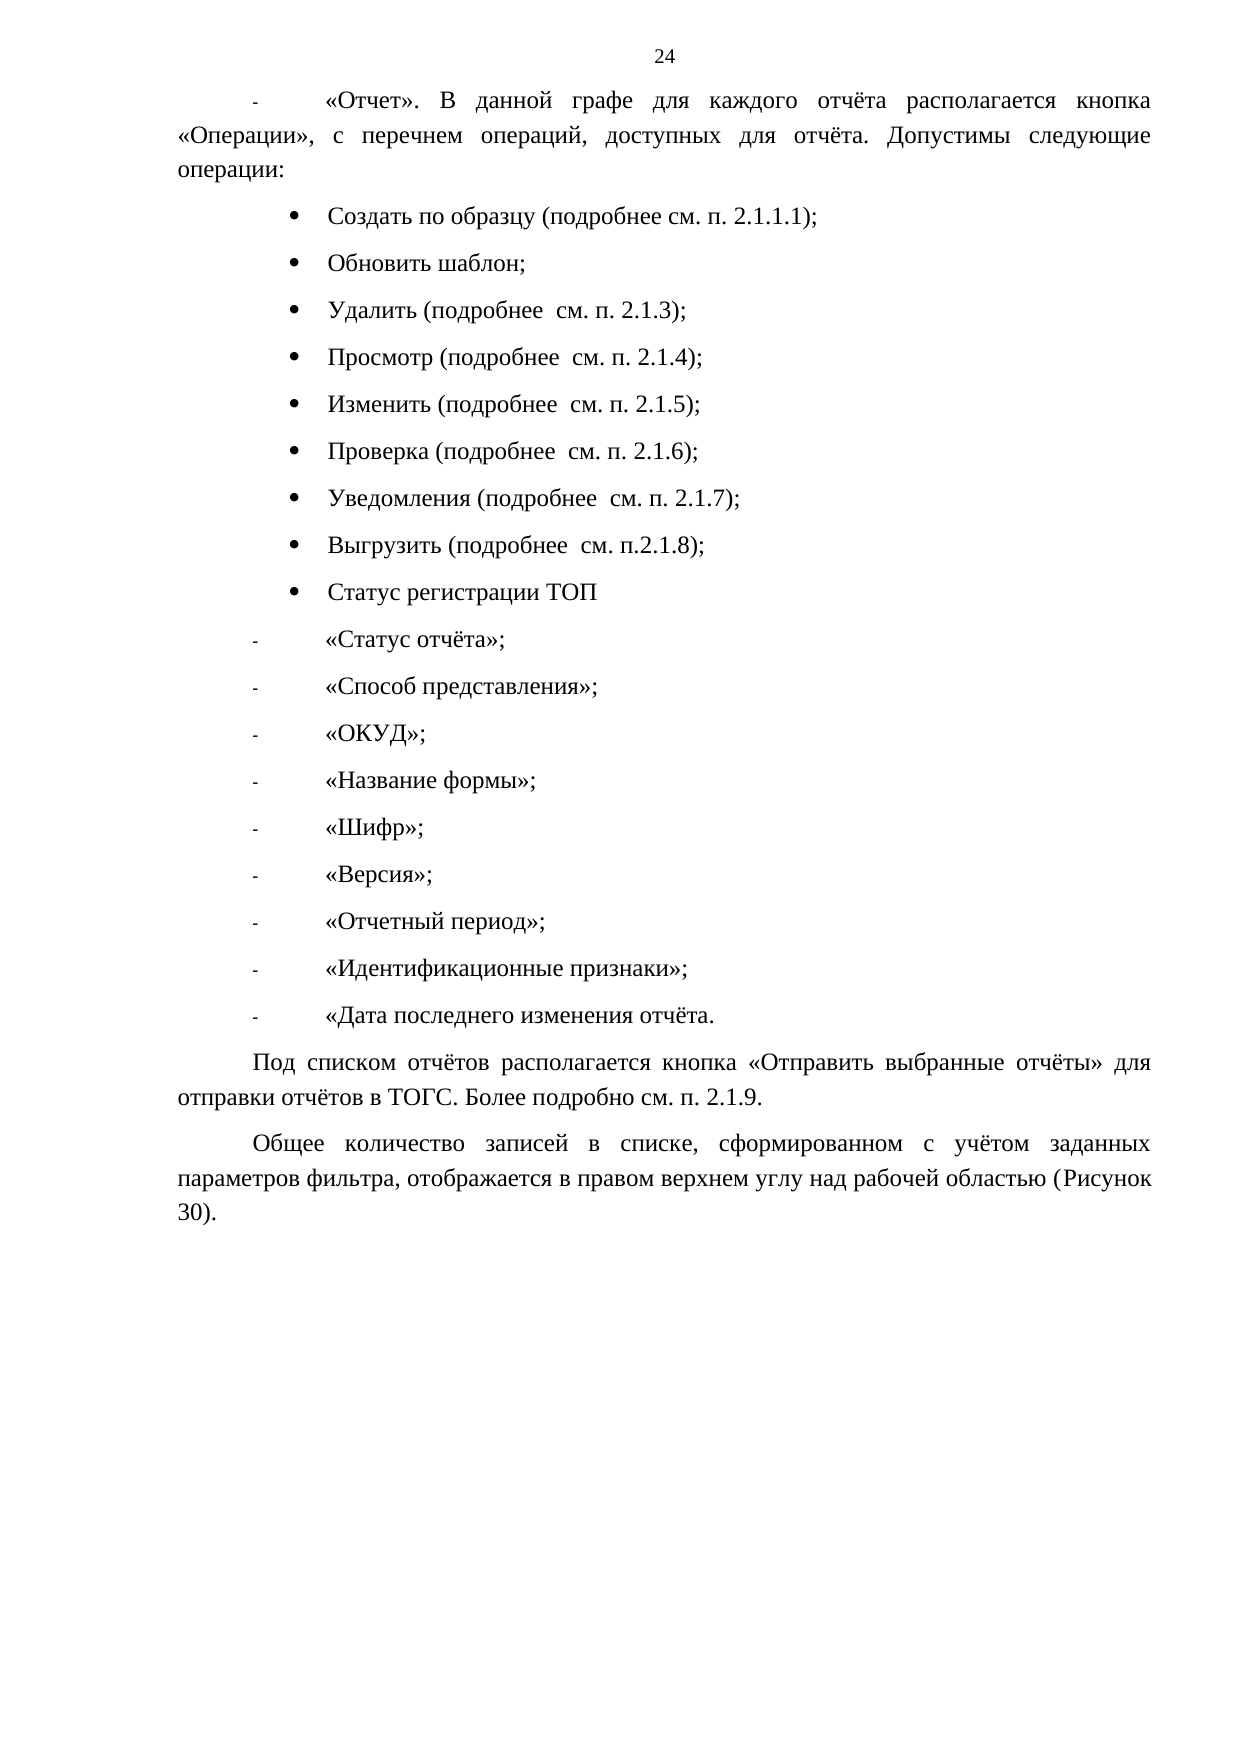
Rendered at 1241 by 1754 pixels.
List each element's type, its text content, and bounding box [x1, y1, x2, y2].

list Обновить шаблон; [290, 248, 1152, 277]
list Создать по образцу (подробнее см. п. 2.1.2); [290, 201, 1152, 230]
list «Отчетный период»; [177, 906, 1152, 935]
list «Способ представления»; [177, 671, 1152, 700]
text Общее количество записей в списке, сформированном с учётом заданных параметров фильтра, отображается в правом верхнем углу над рабочей областью (Рисунок 30). [177, 1128, 1152, 1226]
list «Версия»; [177, 859, 1152, 888]
list Изменить (подробнее см. п. 2.1.5); [290, 389, 1152, 418]
list Статус регистрации ТОП [290, 577, 1152, 606]
list Просмотр (подробнее см. п. 2.1.4); [290, 342, 1152, 371]
list «Название формы»; [177, 765, 1152, 794]
list «Статус отчёта»; [177, 624, 1152, 653]
list Проверка (подробнее см. п. 2.1.6); [290, 436, 1152, 465]
list «Идентификационные признаки»; [177, 953, 1152, 982]
list Удалить (подробнее см. п. 2.1.3); [290, 295, 1152, 324]
text Под списком отчётов располагается кнопка «Отправить выбранные отчёты» для отправки отчётов в ТОГС. Более подробно см. п. 2.1.9. [177, 1047, 1152, 1110]
list «Дата последнего изменения отчёта. [177, 1000, 1152, 1029]
list Уведомления (подробнее см. п. 2.1.7); [290, 483, 1152, 512]
list «ОКУД»; [177, 718, 1152, 747]
list Выгрузить (подробнее см. п.2.1.8); [290, 530, 1152, 559]
list «Отчет». В данной графе для каждого отчёта располагается кнопка «Операции», с перечнем операций, доступных для отчёта. Допустимы следующие операции: [177, 86, 1152, 183]
list «Шифр»; [177, 812, 1152, 841]
